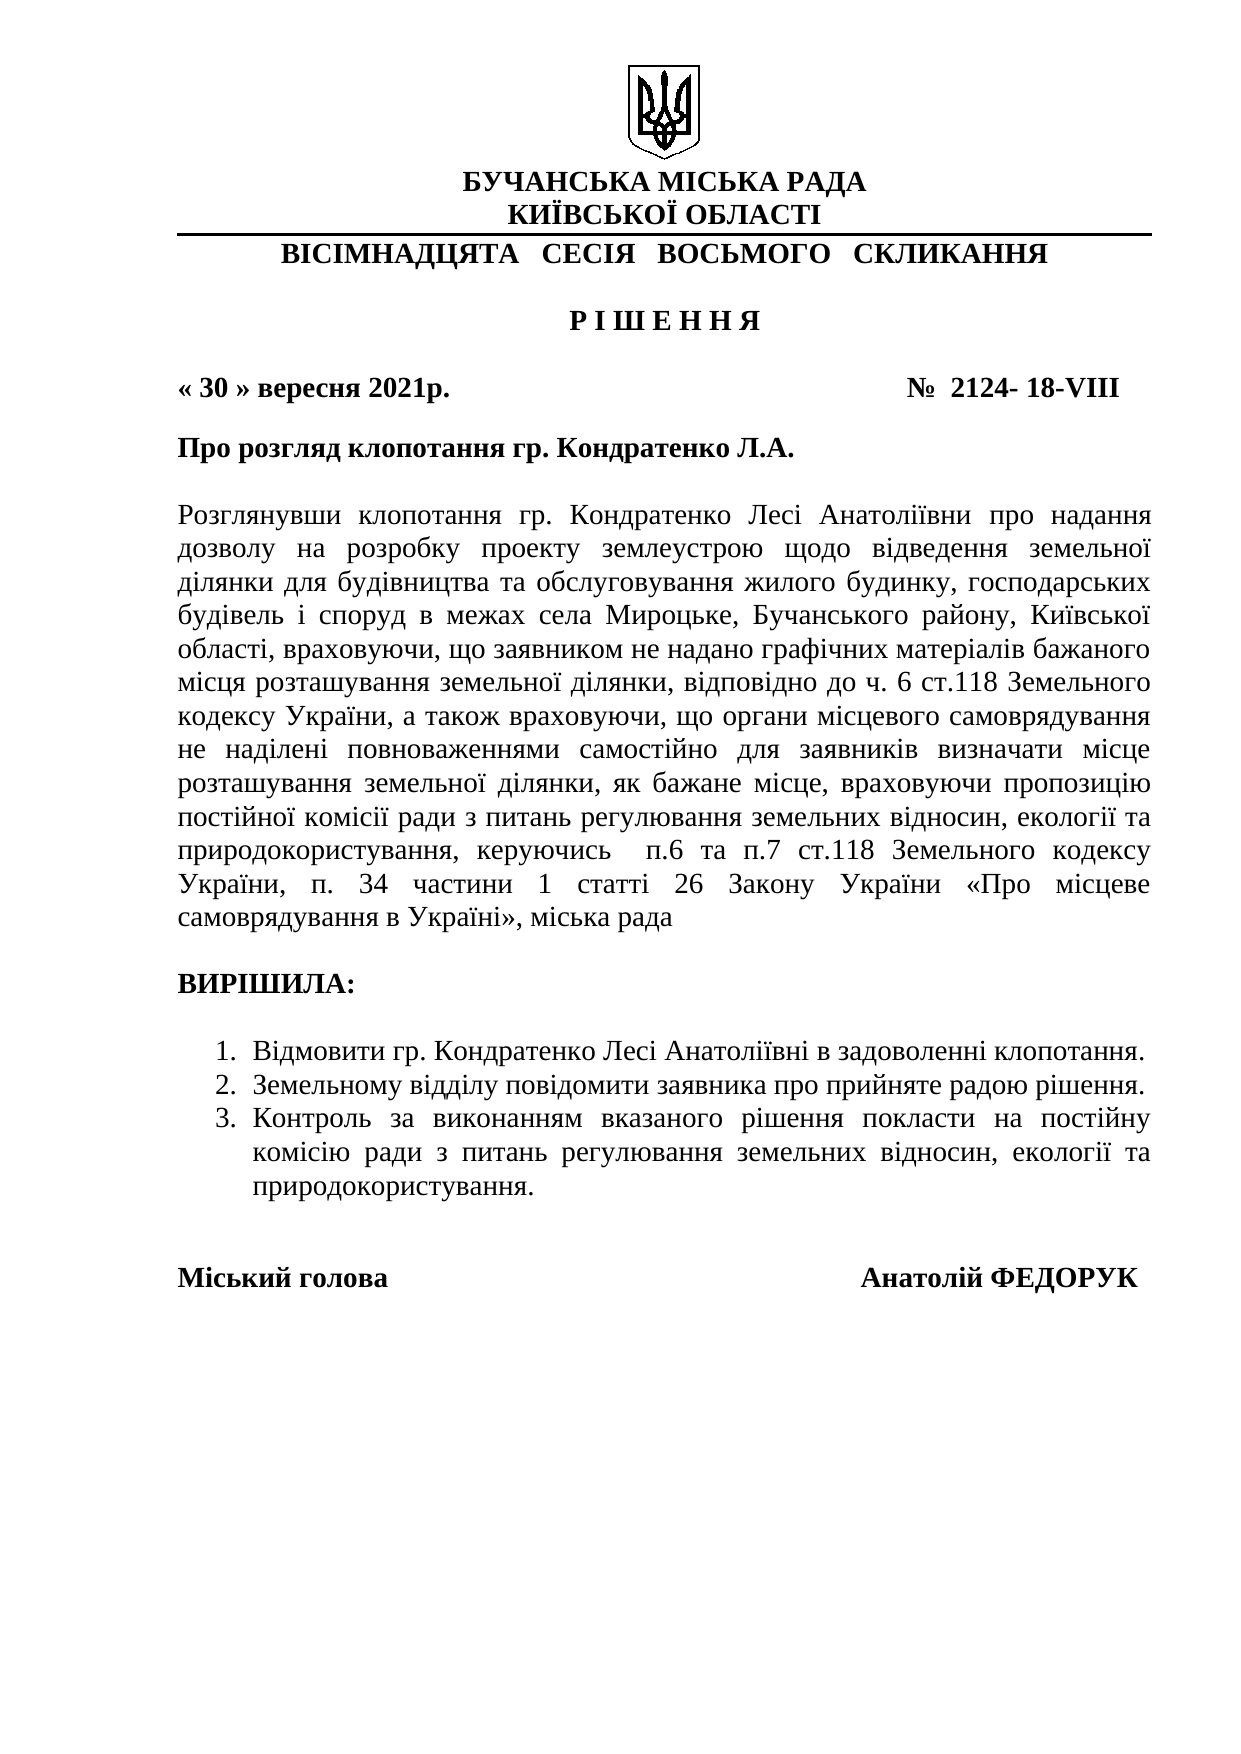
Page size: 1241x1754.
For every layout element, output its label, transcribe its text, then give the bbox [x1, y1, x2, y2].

list Земельному відділу повідомити заявника про прийняте радою рішення. [215, 1067, 1152, 1101]
text Р І Ш Е Н Н Я [177, 303, 1152, 337]
list Відмовити гр. Кондратенко Лесі Анатоліївні в задоволенні клопотання. [215, 1033, 1152, 1067]
text ВИРІШИЛА: [177, 966, 1152, 1000]
text Розглянувши клопотання гр. Кондратенко Лесі Анатоліївни про надання дозволу на розробку проекту землеустрою щодо відведення земельної ділянки для будівництва та обслуговування жилого будинку, господарських будівель і споруд в межах села Мироцьке, Бучанського району, Київської області, враховуючи, що заявником не надано графічних матеріалів бажаного місця розташування земельної ділянки, відповідно до ч. 6 ст.118 Земельного кодексу України, а також враховуючи, що органи місцевого самоврядування не наділені повноваженнями самостійно для заявників визначати місце розташування земельної ділянки, як бажане місце, враховуючи пропозицію постійної комісії ради з питань регулювання земельних відносин, екології та природокористування, керуючись п.6 та п.7 ст.118 Земельного кодексу України, п. 34 частини 1 статті 26 Закону України «Про місцеве самоврядування в Україні», міська рада [177, 497, 1152, 933]
text КИЇВСЬКОЇ ОБЛАСТІ [177, 197, 1152, 233]
text Міський голова Анатолій ФЕДОРУК [177, 1261, 1152, 1294]
text « 30 » вересня 2021р. № 2124- 18-VІІІ [177, 370, 1152, 404]
text ВІСІМНАДЦЯТА СЕСІЯ ВОСЬМОГО СКЛИКАННЯ [177, 236, 1152, 270]
list Контроль за виконанням вказаного рішення покласти на постійну комісію ради з питань регулювання земельних відносин, екології та природокористування. [215, 1101, 1152, 1201]
text Про розгляд клопотання гр. Кондратенко Л.А. [177, 430, 1152, 463]
text БУЧАНСЬКА МІСЬКА РАДА [177, 164, 1152, 197]
